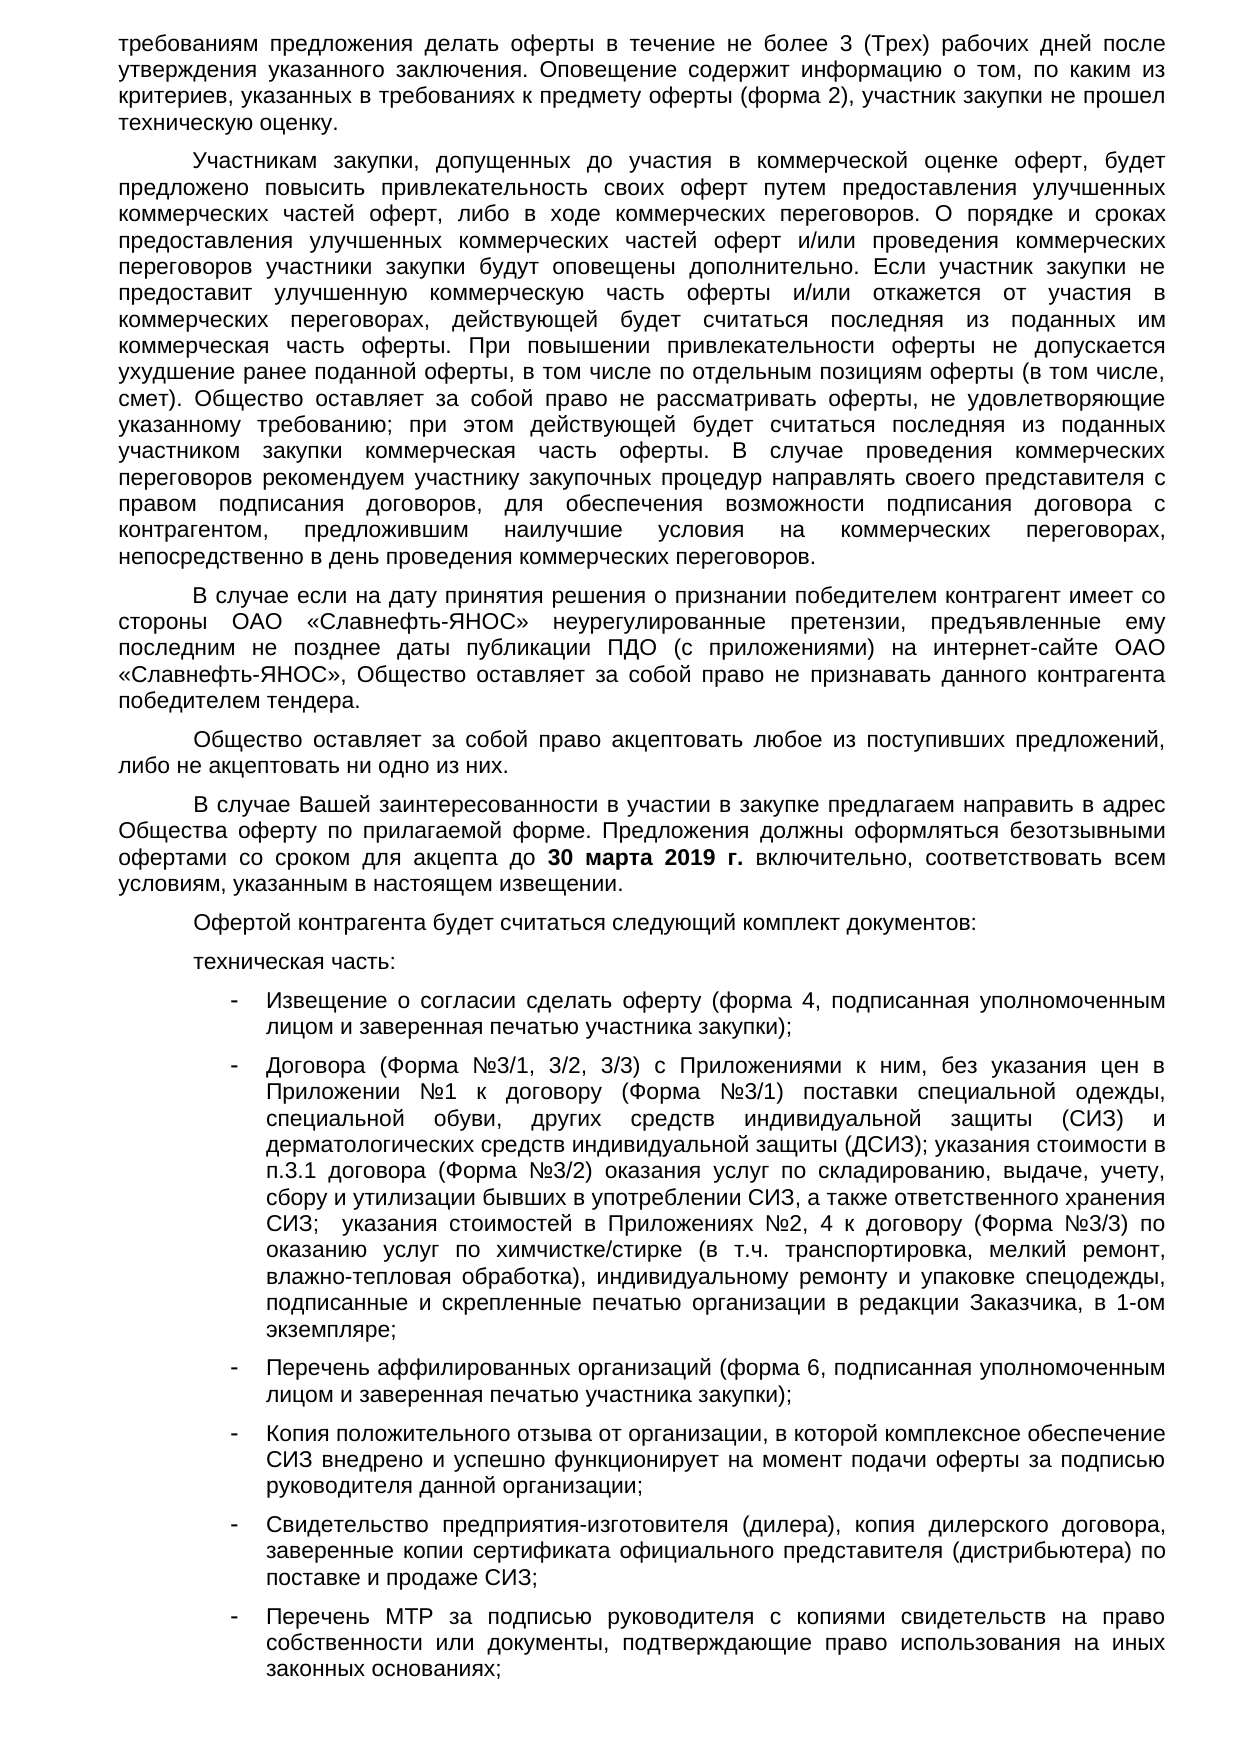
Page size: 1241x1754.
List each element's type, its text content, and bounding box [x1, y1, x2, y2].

list Перечень аффилированных организаций (форма 6, подписанная уполномоченным лицом и заверенная печатью участника закупки); [230, 1354, 1166, 1407]
text Общество оставляет за собой право акцептовать любое из поступивших предложений, либо не акцептовать ни одно из них. [118, 726, 1166, 779]
text В случае Вашей заинтересованности в участии в закупке предлагаем направить в адрес Общества оферту по прилагаемой форме. Предложения должны оформляться безотзывными офертами со сроком для акцепта до 30 марта 2019 г. включительно, соответствовать всем условиям, указанным в настоящем извещении. [118, 791, 1166, 897]
list Перечень МТР за подписью руководителя с копиями свидетельств на право собственности или документы, подтверждающие право использования на иных законных основаниях; [230, 1603, 1166, 1682]
list Свидетельство предприятия-изготовителя (дилера), копия дилерского договора, заверенные копии сертификата официального представителя (дистрибьютера) по поставке и продаже СИЗ; [230, 1511, 1166, 1590]
list Копия положительного отзыва от организации, в которой комплексное обеспечение СИЗ внедрено и успешно функционирует на момент подачи оферты за подписью руководителя данной организации; [230, 1419, 1166, 1499]
list Договора (Форма №3/1, 3/2, 3/3) с Приложениями к ним, без указания цен в Приложении №1 к договору (Форма №3/1) поставки специальной одежды, специальной обуви, других средств индивидуальной защиты (СИЗ) и дерматологических средств индивидуальной защиты (ДСИЗ); указания стоимости в п.3.1 договора (Форма №3/2) оказания услуг по складированию, выдаче, учету, сбору и утилизации бывших в употреблении СИЗ, а также ответственного хранения СИЗ; указания стоимостей в Приложениях №2, 4 к договору (Форма №3/3) по оказанию услуг по химчистке/стирке (в т.ч. транспортировка, мелкий ремонт, влажно-тепловая обработка), индивидуальному ремонту и упаковке спецодежды, подписанные и скрепленные печатью организации в редакции Заказчика, в 1-ом экземпляре; [230, 1052, 1166, 1342]
text техническая часть: [118, 948, 1166, 974]
list Участникам закупки, допущенных до участия в коммерческой оценке оферт, будет предложено повысить привлекательность своих оферт путем предоставления улучшенных коммерческих частей оферт, либо в ходе коммерческих переговоров. О порядке и сроках предоставления улучшенных коммерческих частей оферт и/или проведения коммерческих переговоров участники закупки будут оповещены дополнительно. Если участник закупки не предоставит улучшенную коммерческую часть оферты и/или откажется от участия в коммерческих переговорах, действующей будет считаться последняя из поданных им коммерческая часть оферты. При повышении привлекательности оферты не допускается ухудшение ранее поданной оферты, в том числе по отдельным позициям оферты (в том числе, смет). Общество оставляет за собой право не рассматривать оферты, не удовлетворяющие указанному требованию; при этом действующей будет считаться последняя из поданных участником закупки коммерческая часть оферты. В случае проведения коммерческих переговоров рекомендуем участнику закупочных процедур направлять своего представителя с правом подписания договоров, для обеспечения возможности подписания договора с контрагентом, предложившим наилучшие условия на коммерческих переговорах, непосредственно в день проведения коммерческих переговоров. [118, 147, 1166, 569]
text Офертой контрагента будет считаться следующий комплект документов: [118, 909, 1166, 935]
list В случае если на дату принятия решения о признании победителем контрагент имеет со стороны ОАО «Славнефть-ЯНОС» неурегулированные претензии, предъявленные ему последним не позднее даты публикации ПДО (с приложениями) на интернет-сайте ОАО «Славнефть-ЯНОС», Общество оставляет за собой право не признавать данного контрагента победителем тендера. [118, 582, 1166, 713]
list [118, 29, 1166, 135]
list Извещение о согласии сделать оферту (форма 4, подписанная уполномоченным лицом и заверенная печатью участника закупки); [230, 987, 1166, 1039]
